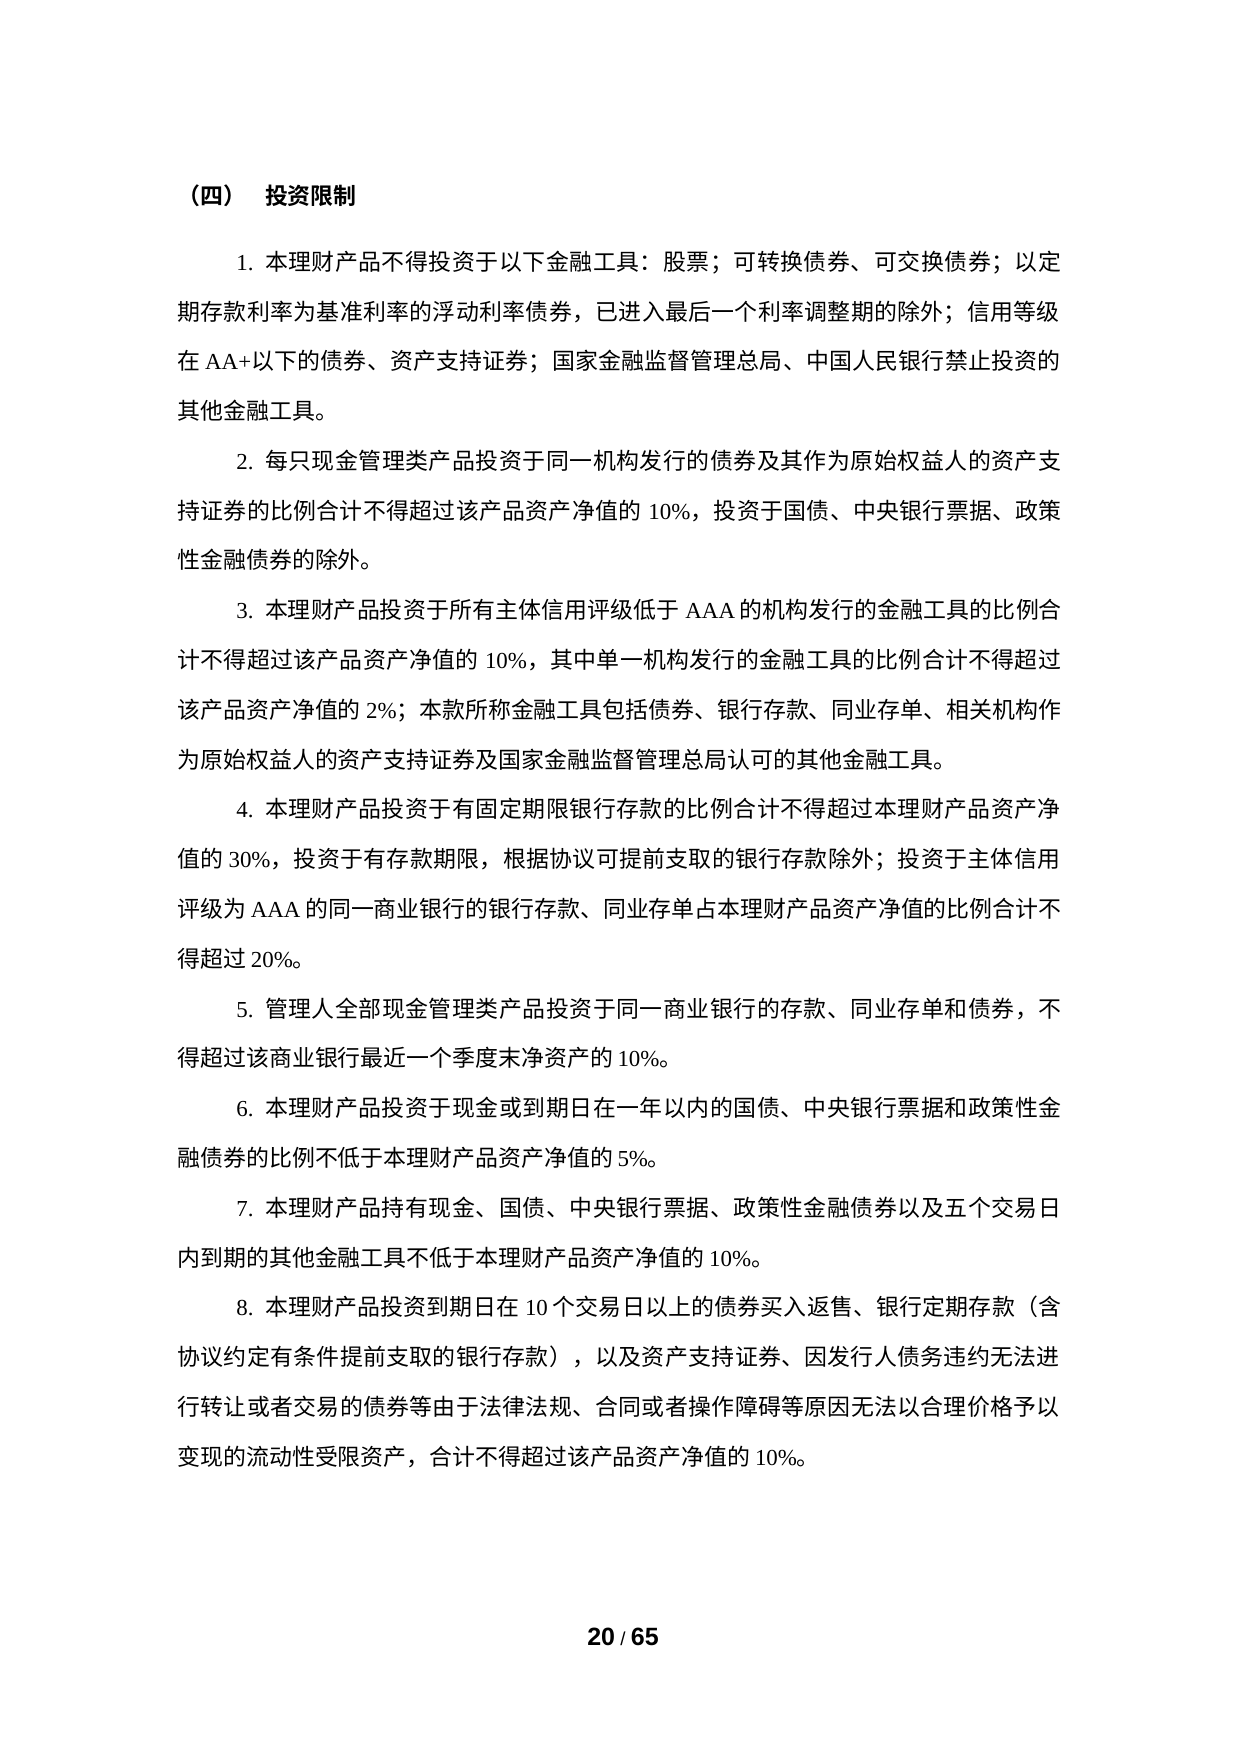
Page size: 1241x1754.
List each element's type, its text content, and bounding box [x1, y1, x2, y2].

list 管理人全部现金管理类产品投资于同一商业银行的存款、同业存单和债券，不得超过该商业银行最近一个季度末净资产的10%。 [177, 990, 1063, 1073]
list 本理财产品持有现金、国债、中央银行票据、政策性金融债券以及五个交易日内到期的其他金融工具不低于本理财产品资产净值的10%。 [177, 1189, 1063, 1273]
list 本理财产品投资于有固定期限银行存款的比例合计不得超过本理财产品资产净值的30%，投资于有存款期限，根据协议可提前支取的银行存款除外；投资于主体信用评级为AAA的同一商业银行的银行存款、同业存单占本理财产品资产净值的比例合计不得超过20%。 [177, 791, 1063, 974]
list 本理财产品投资于所有主体信用评级低于AAA的机构发行的金融工具的比例合计不得超过该产品资产净值的10%，其中单一机构发行的金融工具的比例合计不得超过该产品资产净值的2%；本款所称金融工具包括债券、银行存款、同业存单、相关机构作为原始权益人的资产支持证券及国家金融监督管理总局认可的其他金融工具。 [177, 592, 1063, 775]
list 本理财产品投资于现金或到期日在一年以内的国债、中央银行票据和政策性金融债券的比例不低于本理财产品资产净值的5%。 [177, 1090, 1063, 1173]
list 本理财产品投资到期日在10个交易日以上的债券买入返售、银行定期存款（含协议约定有条件提前支取的银行存款），以及资产支持证券、因发行人债务违约无法进行转让或者交易的债券等由于法律法规、合同或者操作障碍等原因无法以合理价格予以变现的流动性受限资产，合计不得超过该产品资产净值的10%。 [177, 1289, 1063, 1472]
list 每只现金管理类产品投资于同一机构发行的债券及其作为原始权益人的资产支持证券的比例合计不得超过该产品资产净值的10%，投资于国债、中央银行票据、政策性金融债券的除外。 [177, 443, 1063, 576]
list 本理财产品不得投资于以下金融工具：股票；可转换债券、可交换债券；以定期存款利率为基准利率的浮动利率债券，已进入最后一个利率调整期的除外；信用等级在AA+以下的债券、资产支持证券；国家金融监督管理总局、中国人民银行禁止投资的其他金融工具。 [177, 243, 1063, 426]
list 投资限制 [177, 162, 1063, 227]
